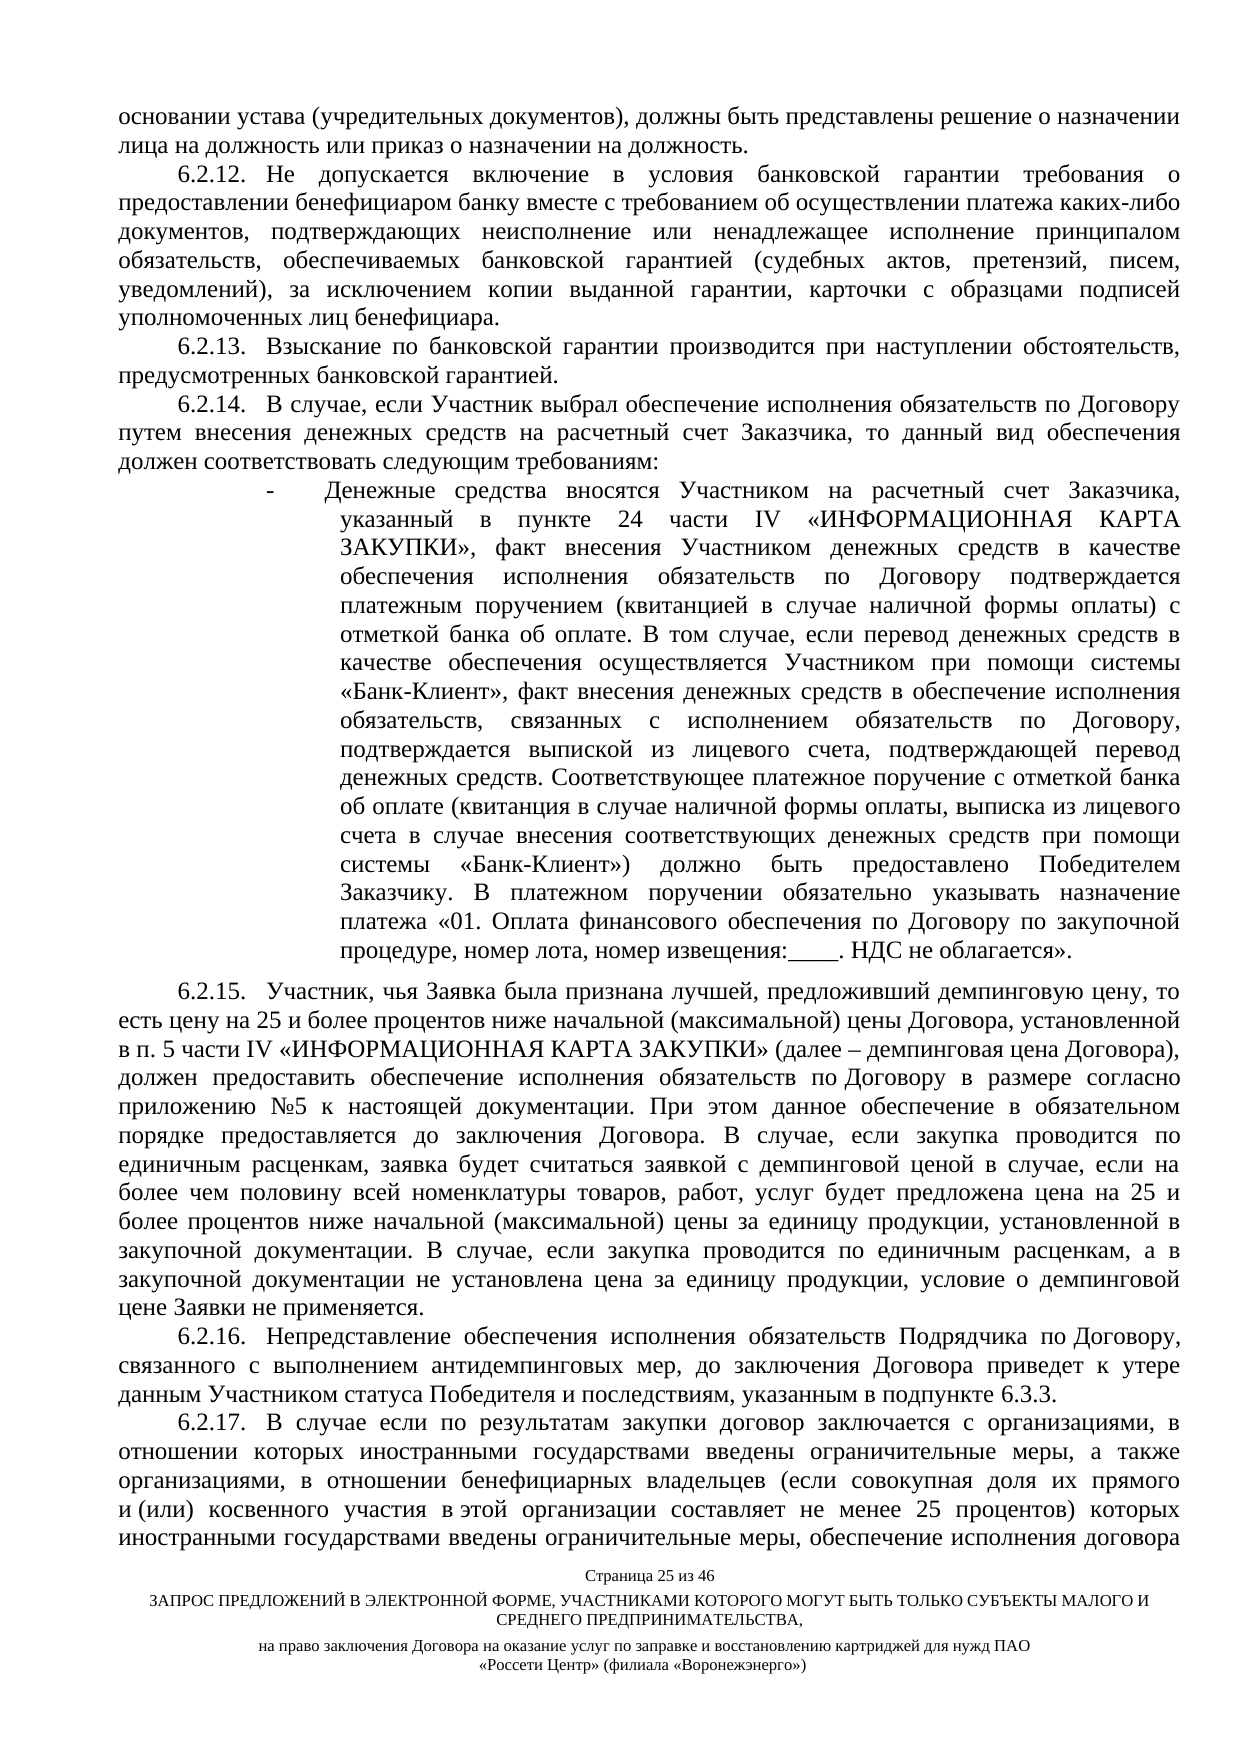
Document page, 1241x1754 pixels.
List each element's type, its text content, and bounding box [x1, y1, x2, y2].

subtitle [118, 101, 1181, 159]
subtitle В случае, если Участник выбрал обеспечение исполнения обязательств по Договору путем внесения денежных средств на расчетный счет Заказчика, то данный вид обеспечения должен соответствовать следующим требованиям: [118, 389, 1181, 475]
subtitle Участник, чья Заявка была признана лучшей, предложивший демпинговую цену, то есть цену на 25 и более процентов ниже начальной (максимальной) цены Договора, установленной в п. 5 части IV «ИНФОРМАЦИОННАЯ КАРТА ЗАКУПКИ» (далее – демпинговая цена Договора), должен предоставить обеспечение исполнения обязательств по Договору в размере согласно приложению №5 к настоящей документации. При этом данное обеспечение в обязательном порядке предоставляется до заключения Договора. В случае, если закупка проводится по единичным расценкам, заявка будет считаться заявкой с демпинговой ценой в случае, если на более чем половину всей номенклатуры товаров, работ, услуг будет предложена цена на 25 и более процентов ниже начальной (максимальной) цены за единицу продукции, установленной в закупочной документации. В случае, если закупка проводится по единичным расценкам, а в закупочной документации не установлена цена за единицу продукции, условие о демпинговой цене Заявки не применяется. [118, 976, 1181, 1321]
subtitle Взыскание по банковской гарантии производится при наступлении обстоятельств, предусмотренных банковской гарантией. [118, 331, 1181, 389]
list Денежные средства вносятся Участником на расчетный счет Заказчика, указанный в пункте 24 части IV «ИНФОРМАЦИОННАЯ КАРТА ЗАКУПКИ», факт внесения Участником денежных средств в качестве обеспечения исполнения обязательств по Договору подтверждается платежным поручением (квитанцией в случае наличной формы оплаты) с отметкой банка об оплате. В том случае, если перевод денежных средств в качестве обеспечения осуществляется Участником при помощи системы «Банк-Клиент», факт внесения денежных средств в обеспечение исполнения обязательств, связанных с исполнением обязательств по Договору, подтверждается выпиской из лицевого счета, подтверждающей перевод денежных средств. Соответствующее платежное поручение с отметкой банка об оплате (квитанция в случае наличной формы оплаты, выписка из лицевого счета в случае внесения соответствующих денежных средств при помощи системы «Банк-Клиент») должно быть предоставлено Победителем Заказчику. В платежном поручении обязательно указывать назначение платежа «01. Оплата финансового обеспечения по Договору по закупочной процедуре, номер лота, номер извещения:____. НДС не облагается». [266, 475, 1181, 964]
subtitle Не допускается включение в условия банковской гарантии требования о предоставлении бенефициаром банку вместе с требованием об осуществлении платежа каких-либо документов, подтверждающих неисполнение или ненадлежащее исполнение принципалом обязательств, обеспечиваемых банковской гарантией (судебных актов, претензий, писем, уведомлений), за исключением копии выданной гарантии, карточки с образцами подписей уполномоченных лиц бенефициара. [118, 159, 1181, 331]
subtitle Непредставление обеспечения исполнения обязательств Подрядчика по Договору, связанного с выполнением антидемпинговых мер, до заключения Договора приведет к утере данным Участником статуса Победителя и последствиям, указанным в подпункте 6.3.3. [118, 1321, 1181, 1407]
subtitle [118, 1407, 1181, 1551]
